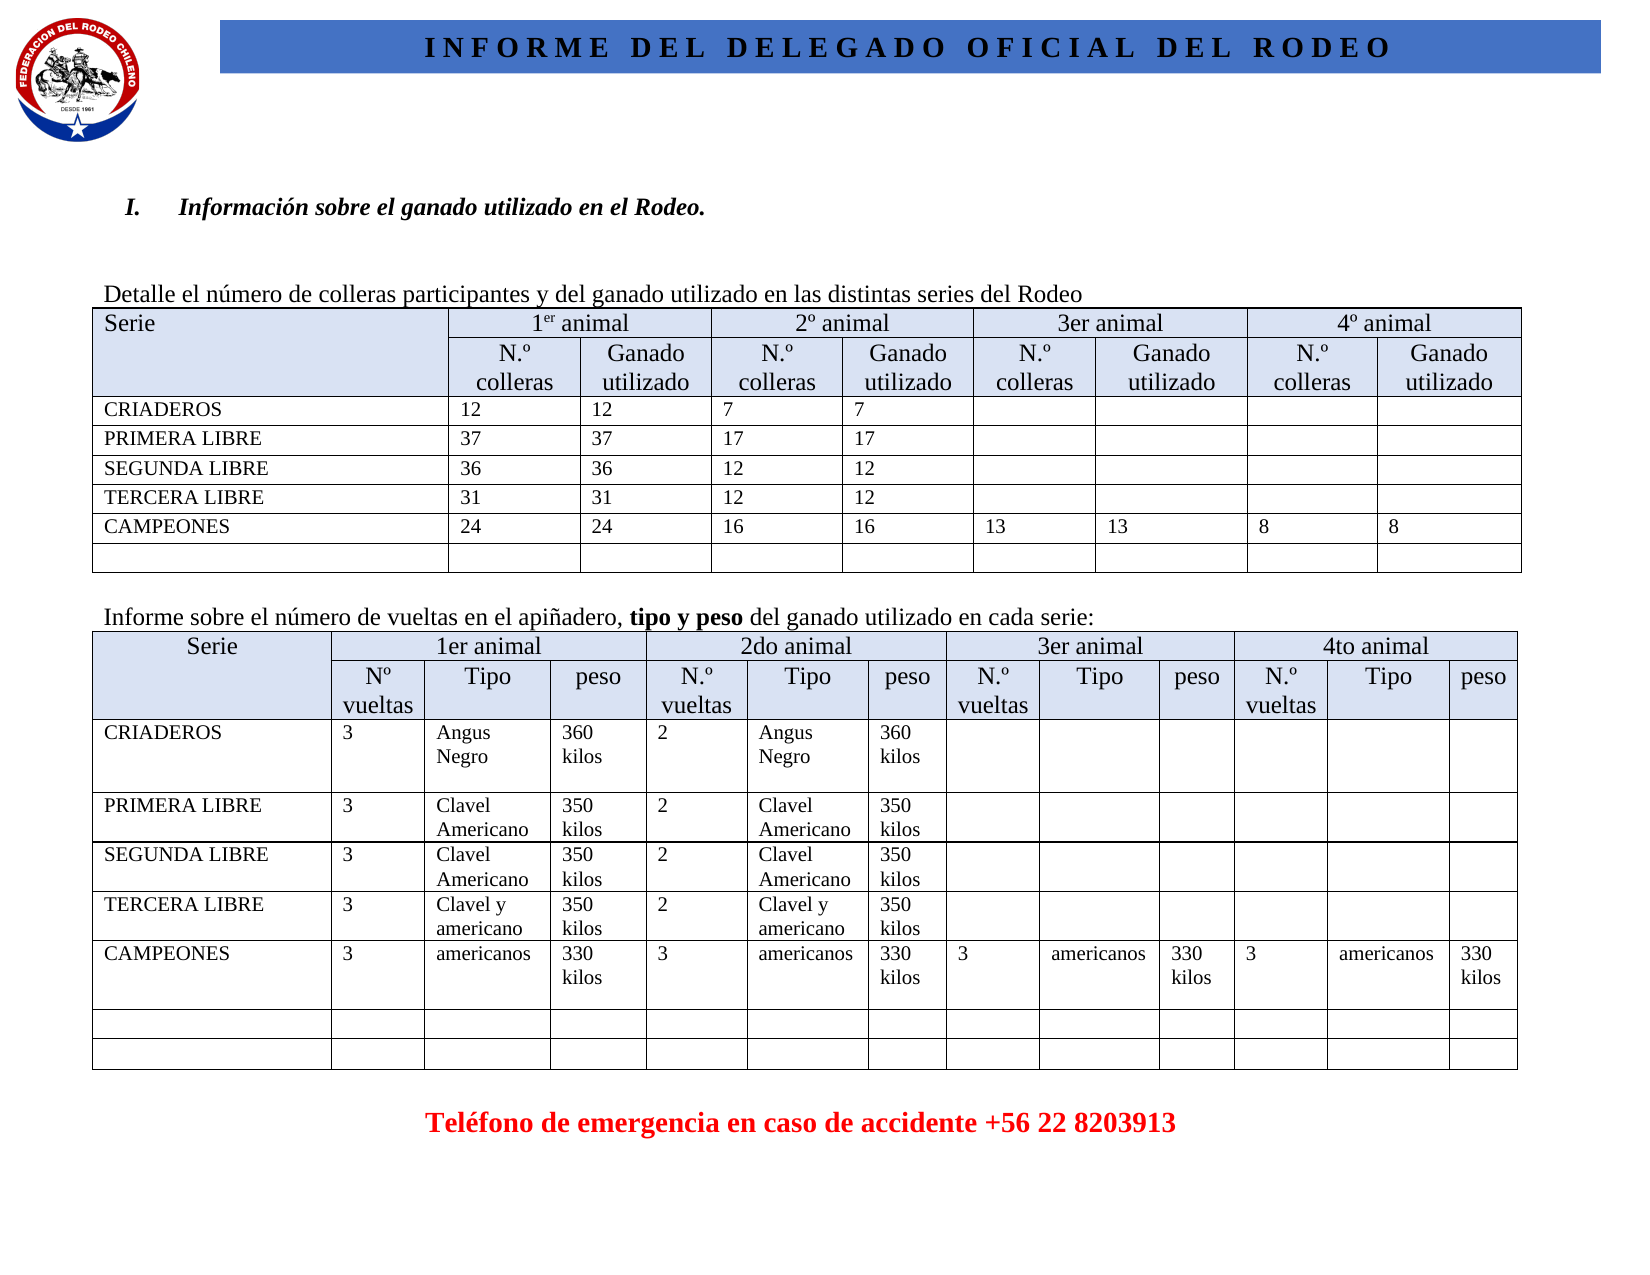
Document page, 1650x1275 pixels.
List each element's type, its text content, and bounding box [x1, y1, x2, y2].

table_cell [647, 1010, 747, 1038]
table_cell americanos [748, 941, 868, 1008]
table_header 4to animal [1235, 632, 1517, 660]
table_cell Ganado utilizado [581, 338, 711, 396]
table_cell [1328, 1010, 1449, 1038]
table_cell [1450, 843, 1517, 891]
table_cell [1378, 456, 1521, 484]
table_cell Nº vueltas [332, 661, 424, 719]
table_cell Clavel Americano [425, 793, 550, 841]
table_cell 7 [712, 397, 842, 425]
table_cell SEGUNDA LIBRE [93, 843, 331, 891]
table_cell [581, 544, 711, 572]
table_cell 8 [1248, 514, 1377, 543]
table_cell Ganado utilizado [843, 338, 973, 396]
table_cell 360 kilos [551, 720, 646, 792]
table_cell Clavel Americano [748, 843, 868, 891]
table_cell [1328, 843, 1449, 891]
table_header 4º animal [1248, 309, 1521, 337]
table_cell [1378, 426, 1521, 454]
table_cell 13 [974, 514, 1095, 543]
table_cell N.º vueltas [647, 661, 747, 719]
table_cell [551, 1039, 646, 1069]
table_cell [1328, 793, 1449, 841]
table_cell [947, 1010, 1039, 1038]
table_cell Clavel Americano [425, 843, 550, 891]
table_cell 16 [712, 514, 842, 543]
table_cell TERCERA LIBRE [93, 485, 448, 513]
table_cell 330 kilos [1160, 941, 1234, 1008]
table_cell [1235, 1010, 1327, 1038]
table_cell [1096, 456, 1247, 484]
table_cell [1248, 456, 1377, 484]
list Información sobre el ganado utilizado en el Rodeo. [141, 192, 1536, 221]
table_cell [425, 1010, 550, 1038]
table_cell [332, 1039, 424, 1069]
table_cell CRIADEROS [93, 397, 448, 425]
table_cell [93, 544, 448, 572]
table_cell [1096, 544, 1247, 572]
table_cell [974, 485, 1095, 513]
table_cell [1450, 720, 1517, 792]
table_cell [1235, 1039, 1327, 1069]
table_cell 24 [449, 514, 580, 543]
table_cell peso [1450, 661, 1517, 719]
table_cell 24 [581, 514, 711, 543]
table_cell [947, 843, 1039, 891]
table_cell [869, 1039, 946, 1069]
table_cell Tipo [425, 661, 550, 719]
table_cell 3 [332, 892, 424, 940]
table_cell N.º colleras [449, 338, 580, 396]
table_cell N.º colleras [974, 338, 1095, 396]
table_cell 37 [581, 426, 711, 454]
table_cell 350 kilos [869, 843, 946, 891]
table_cell 350 kilos [869, 793, 946, 841]
table_cell 3 [332, 720, 424, 792]
table_cell [93, 1039, 331, 1069]
table_cell Ganado utilizado [1096, 338, 1247, 396]
table_cell 8 [1378, 514, 1521, 543]
table_cell [947, 1039, 1039, 1069]
table_cell [1450, 793, 1517, 841]
table_cell peso [551, 661, 646, 719]
table_cell 12 [581, 397, 711, 425]
table_cell [647, 1039, 747, 1069]
table_cell [1450, 1010, 1517, 1038]
table_cell PRIMERA LIBRE [93, 793, 331, 841]
table_cell [1160, 1010, 1234, 1038]
table_cell [1450, 1039, 1517, 1069]
table_cell Tipo [1040, 661, 1159, 719]
table_cell Angus Negro [748, 720, 868, 792]
table_cell 350 kilos [551, 892, 646, 940]
table_cell [1248, 485, 1377, 513]
table_cell 12 [843, 456, 973, 484]
table_cell [947, 892, 1039, 940]
table_header Serie [93, 309, 448, 396]
table_cell [551, 1010, 646, 1038]
table_cell [1160, 1039, 1234, 1069]
table_cell [974, 456, 1095, 484]
table_cell [1248, 397, 1377, 425]
table_cell N.º colleras [712, 338, 842, 396]
table_cell 12 [712, 456, 842, 484]
table_cell [449, 544, 580, 572]
table_cell Clavel Americano [748, 793, 868, 841]
table_cell 330 kilos [551, 941, 646, 1008]
table_cell 16 [843, 514, 973, 543]
table_cell Clavel y americano [748, 892, 868, 940]
picture [15, 18, 140, 142]
table_cell 17 [843, 426, 973, 454]
table_cell peso [869, 661, 946, 719]
table_cell [974, 397, 1095, 425]
table_cell 36 [581, 456, 711, 484]
table_cell 360 kilos [869, 720, 946, 792]
table_cell [1235, 720, 1327, 792]
table_cell [332, 1010, 424, 1038]
table_cell CAMPEONES [93, 514, 448, 543]
table_cell 3 [1235, 941, 1327, 1008]
table_cell 350 kilos [869, 892, 946, 940]
table_cell peso [1160, 661, 1234, 719]
table_cell [1328, 892, 1449, 940]
table_cell 2 [647, 793, 747, 841]
table_cell 7 [843, 397, 973, 425]
table_cell [1378, 544, 1521, 572]
table_cell [1040, 1039, 1159, 1069]
table_cell [869, 1010, 946, 1038]
table_cell 2 [647, 720, 747, 792]
table_cell [1096, 397, 1247, 425]
table_header 3er animal [974, 309, 1247, 337]
table_cell 12 [712, 485, 842, 513]
table_cell CAMPEONES [93, 941, 331, 1008]
table_cell 350 kilos [551, 843, 646, 891]
table_cell N.º vueltas [947, 661, 1039, 719]
table_cell 2 [647, 843, 747, 891]
table_cell 3 [332, 793, 424, 841]
table_cell [1248, 426, 1377, 454]
text Informe sobre el número de vueltas en el apiñadero, tipo y peso del ganado utilizado en cada serie: [103, 602, 1536, 631]
text Detalle el número de colleras participantes y del ganado utilizado en las distintas series del Rodeo [103, 279, 1536, 307]
table_cell 330 kilos [869, 941, 946, 1008]
table_header 2do animal [647, 632, 946, 660]
table_cell [1235, 793, 1327, 841]
table_cell [1235, 843, 1327, 891]
table_cell [93, 1010, 331, 1038]
table_cell [1040, 1010, 1159, 1038]
table_cell [843, 544, 973, 572]
table_cell N.º colleras [1248, 338, 1377, 396]
table_cell 31 [449, 485, 580, 513]
table_cell [1160, 720, 1234, 792]
table_cell [1328, 720, 1449, 792]
table_cell americanos [1040, 941, 1159, 1008]
table_cell Clavel y americano [425, 892, 550, 940]
table_cell [1040, 892, 1159, 940]
table_cell 31 [581, 485, 711, 513]
table_cell [1040, 793, 1159, 841]
table_cell 3 [332, 941, 424, 1008]
table_cell Angus Negro [425, 720, 550, 792]
table_cell 350 kilos [551, 793, 646, 841]
table_cell PRIMERA LIBRE [93, 426, 448, 454]
table_cell [1096, 485, 1247, 513]
table_cell 12 [449, 397, 580, 425]
table_header Serie [93, 632, 331, 719]
table_cell 3 [947, 941, 1039, 1008]
table_cell [1378, 485, 1521, 513]
table_cell [1040, 843, 1159, 891]
table_header 3er animal [947, 632, 1234, 660]
table_header 1er animal [449, 309, 711, 337]
table_cell [947, 720, 1039, 792]
table_cell [1378, 397, 1521, 425]
table_cell [1160, 843, 1234, 891]
table_cell [974, 426, 1095, 454]
table_cell N.º vueltas [1235, 661, 1327, 719]
table_cell Ganado utilizado [1378, 338, 1521, 396]
table_cell Tipo [748, 661, 868, 719]
table_cell [1328, 1039, 1449, 1069]
table_cell 330 kilos [1450, 941, 1517, 1008]
table_cell 37 [449, 426, 580, 454]
table_cell 13 [1096, 514, 1247, 543]
table_cell 36 [449, 456, 580, 484]
table_cell americanos [1328, 941, 1449, 1008]
table_cell Tipo [1328, 661, 1449, 719]
table_cell americanos [425, 941, 550, 1008]
table_cell CRIADEROS [93, 720, 331, 792]
table_cell [1160, 892, 1234, 940]
table_cell [1096, 426, 1247, 454]
table_cell [748, 1039, 868, 1069]
table_cell [748, 1010, 868, 1038]
table_cell 3 [647, 941, 747, 1008]
table_cell [1450, 892, 1517, 940]
table_header 1er animal [332, 632, 646, 660]
table_cell [1235, 892, 1327, 940]
table_cell 2 [647, 892, 747, 940]
table_cell [1248, 544, 1377, 572]
table_cell SEGUNDA LIBRE [93, 456, 448, 484]
table_cell 12 [843, 485, 973, 513]
table_cell TERCERA LIBRE [93, 892, 331, 940]
table_cell [712, 544, 842, 572]
table_cell [974, 544, 1095, 572]
table_cell [425, 1039, 550, 1069]
table_cell [1040, 720, 1159, 792]
table_cell 17 [712, 426, 842, 454]
table_cell 3 [332, 843, 424, 891]
table_cell [1160, 793, 1234, 841]
table_header 2º animal [712, 309, 973, 337]
table_cell [947, 793, 1039, 841]
